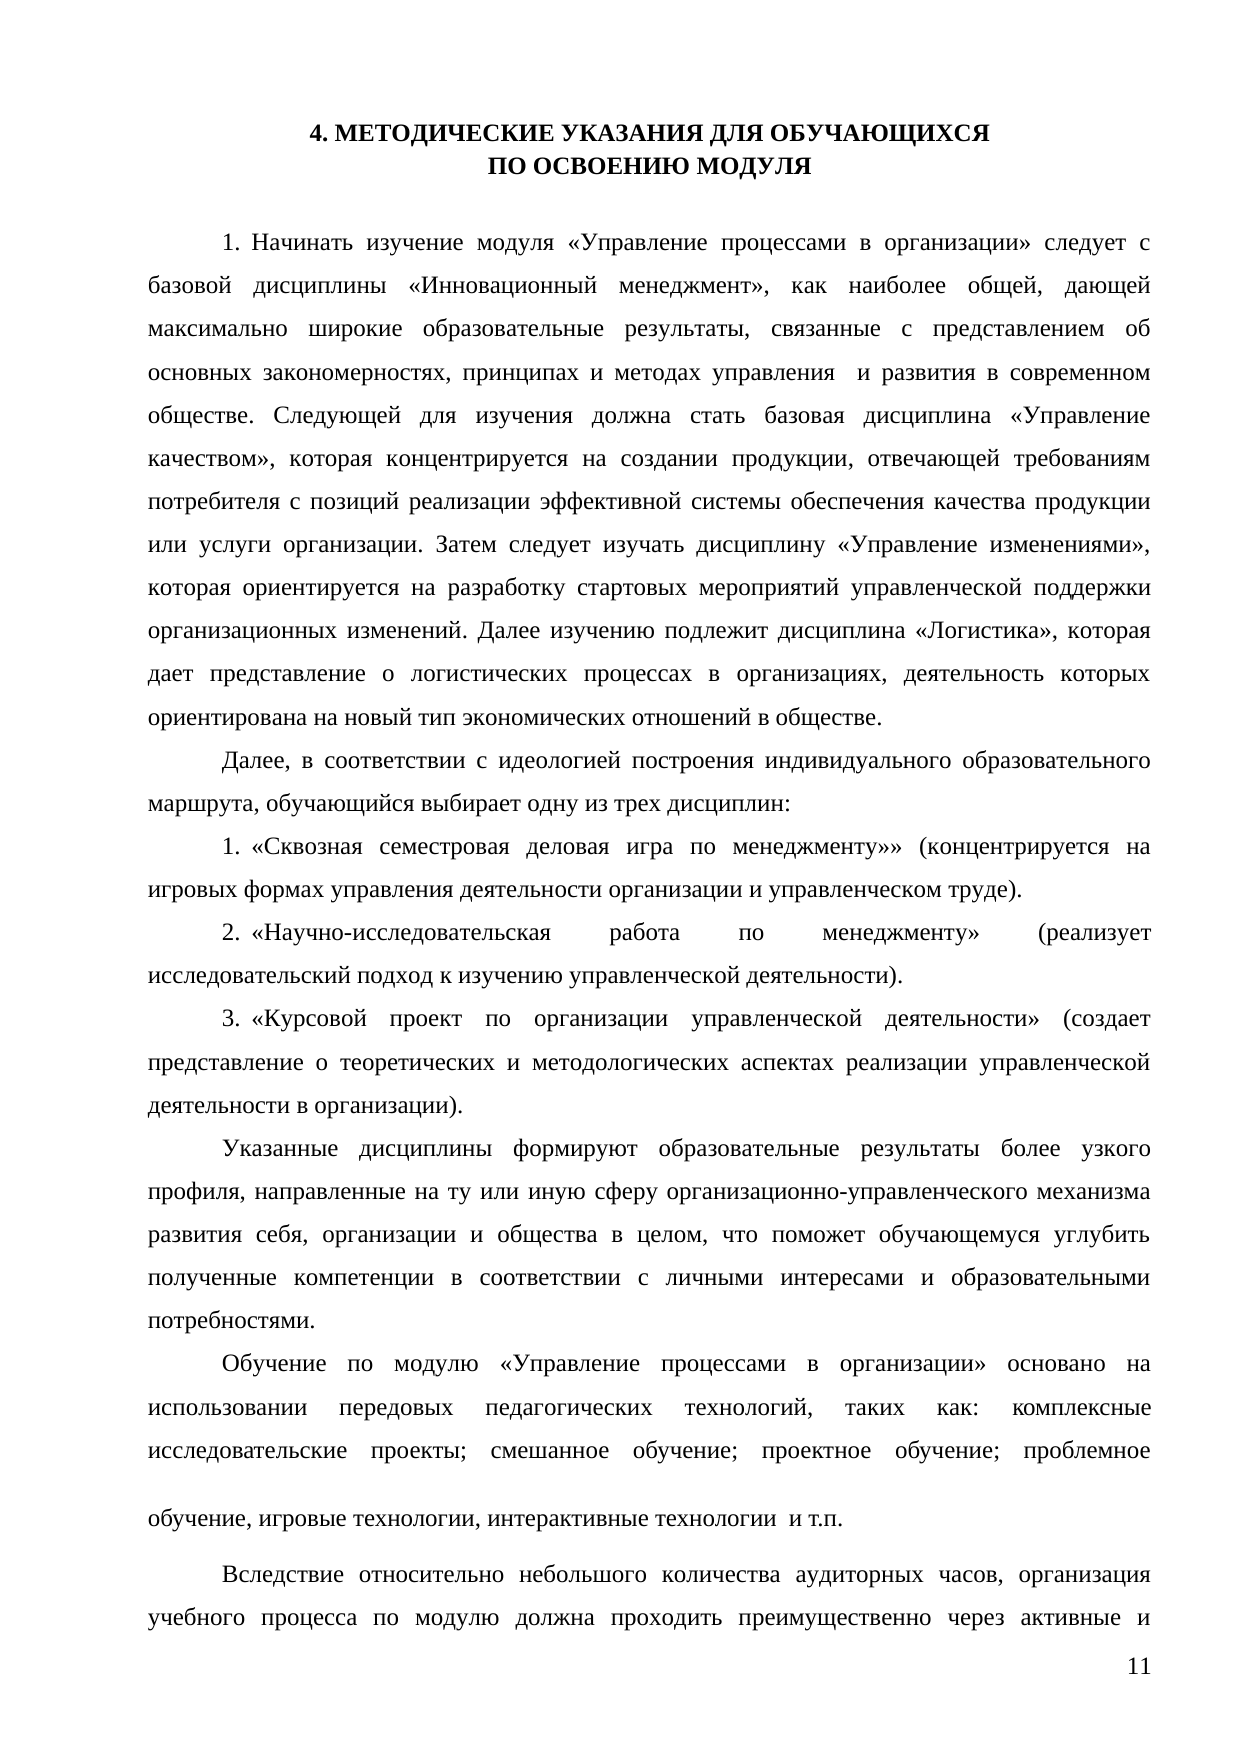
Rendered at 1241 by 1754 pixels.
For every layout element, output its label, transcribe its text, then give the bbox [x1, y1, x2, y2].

text Далее, в соответствии с идеологией построения индивидуального образовательного маршрута, обучающийся выбирает одну из трех дисциплин: [148, 745, 1152, 817]
text 4. Методические указания для обучающихся [148, 118, 1152, 147]
text Указанные дисциплины формируют образовательные результаты более узкого профиля, направленные на ту или иную сферу организационно-управленческого механизма развития себя, организации и общества в целом, что поможет обучающемуся углубить полученные компетенции в соответствии с личными интересами и образовательными потребностями. [148, 1133, 1152, 1334]
list «Научно-исследовательская работа по менеджменту» (реализует исследовательский подход к изучению управленческой деятельности). [148, 917, 1152, 989]
text Обучение по модулю «Управление процессами в организации» основано на использовании передовых педагогических технологий, таких как: комплексные исследовательские проекты; смешанное обучение; проектное обучение; проблемное обучение, игровые технологии, интерактивные технологии и т.п. [148, 1348, 1152, 1535]
list «Сквозная семестровая деловая игра по менеджменту»» (концентрируется на игровых формах управления деятельности организации и управленческом труде). [148, 831, 1152, 903]
text по освоению Модуля [148, 151, 1152, 180]
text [148, 1559, 1152, 1631]
list Начинать изучение модуля «Управление процессами в организации» следует с базовой дисциплины «Инновационный менеджмент», как наиболее общей, дающей максимально широкие образовательные результаты, связанные с представлением об основных закономерностях, принципах и методах управления и развития в современном обществе. Следующей для изучения должна стать базовая дисциплина «Управление качеством», которая концентрируется на создании продукции, отвечающей требованиям потребителя с позиций реализации эффективной системы обеспечения качества продукции или услуги организации. Затем следует изучать дисциплину «Управление изменениями», которая ориентируется на разработку стартовых мероприятий управленческой поддержки организационных изменений. Далее изучению подлежит дисциплина «Логистика», которая дает представление о логистических процессах в организациях, деятельность которых ориентирована на новый тип экономических отношений в обществе. [148, 227, 1152, 730]
list «Курсовой проект по организации управленческой деятельности» (создает представление о теоретических и методологических аспектах реализации управленческой деятельности в организации). [148, 1003, 1152, 1118]
